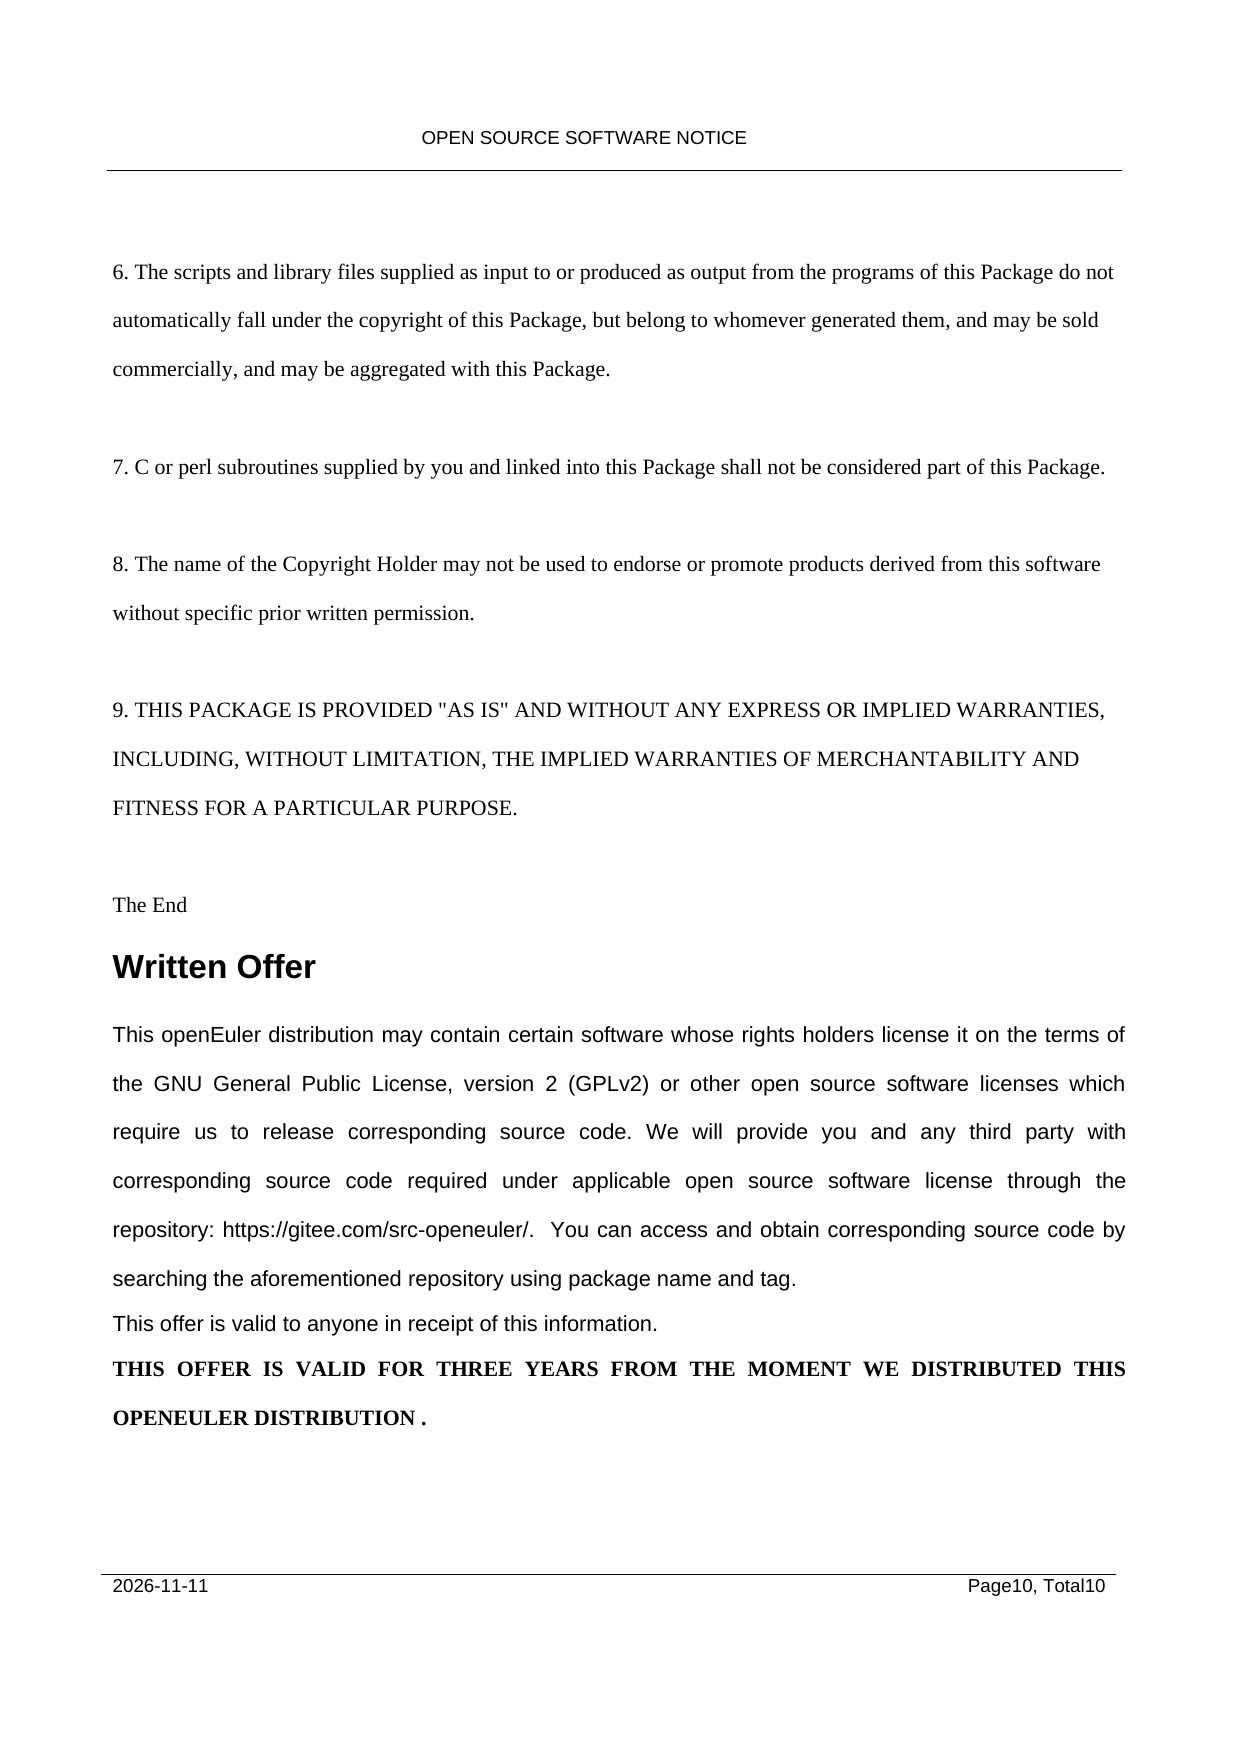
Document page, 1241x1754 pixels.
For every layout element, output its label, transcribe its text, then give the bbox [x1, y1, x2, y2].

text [112, 206, 1128, 921]
text This offer is valid to anyone in receipt of this information. [112, 1307, 1128, 1339]
text Written Offer [112, 934, 1128, 999]
text THIS OFFER IS VALID FOR THREE YEARS FROM THE MOMENT WE DISTRIBUTED THIS OPENEULER DISTRIBUTION . [112, 1352, 1128, 1433]
text This openEuler distribution may contain certain software whose rights holders license it on the terms of the GNU General Public License, version 2 (GPLv2) or other open source software licenses which require us to release corresponding source code. We will provide you and any third party with corresponding source code required under applicable open source software license through the repository: https://gitee.com/src-openeuler/. You can access and obtain corresponding source code by searching the aforementioned repository using package name and tag. [112, 1018, 1128, 1294]
